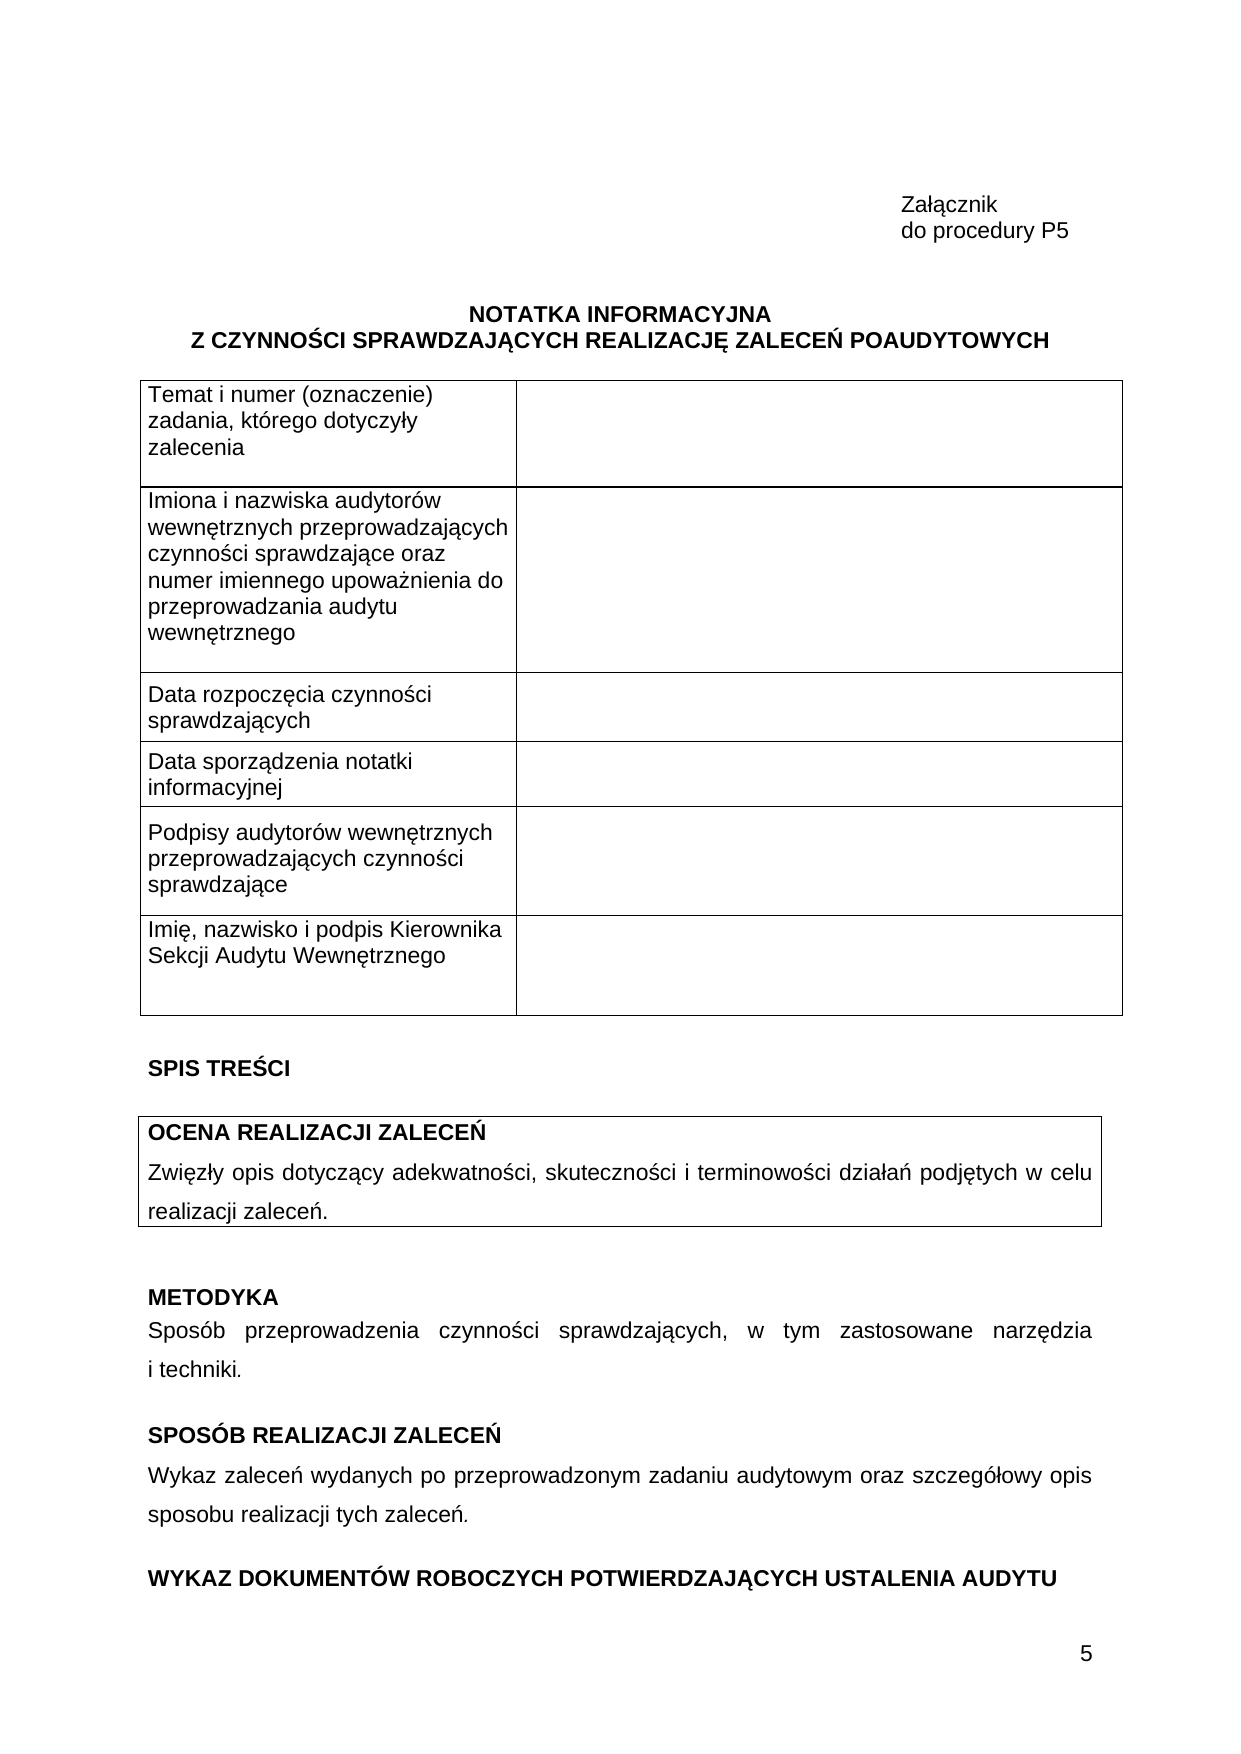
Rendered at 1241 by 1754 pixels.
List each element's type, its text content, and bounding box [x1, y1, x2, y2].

text Zwięzły opis dotyczący adekwatności, skuteczności i terminowości działań podjętych w celu realizacji zaleceń. [139, 1155, 1101, 1226]
table_cell [517, 742, 1122, 806]
subtitle SPIS TREŚCI [148, 1054, 1093, 1081]
table_header [517, 381, 1122, 486]
table_cell Data sporządzenia notatki informacyjnej [141, 742, 516, 806]
table_cell Imię, nazwisko i podpis Kierownika Sekcji Audytu Wewnętrznego [141, 916, 516, 1014]
text do procedury P5 [148, 217, 1093, 243]
text Załącznik [827, 191, 1093, 217]
table_cell [517, 916, 1122, 1014]
table_cell Data rozpoczęcia czynności sprawdzających [141, 673, 516, 741]
table_header Temat i numer (oznaczenie) zadania, którego dotyczyły zalecenia [141, 381, 516, 486]
text NOTATKA INFORMACYJNA [148, 301, 1093, 327]
text WYKAZ DOKUMENTÓW ROBOCZYCH POTWIERDZAJĄCYCH USTALENIA AUDYTU [148, 1564, 1093, 1591]
table_cell Imiona i nazwiska audytorów wewnętrznych przeprowadzających czynności sprawdzające oraz numer imiennego upoważnienia do przeprowadzania audytu wewnętrznego [141, 488, 516, 672]
text Z CZYNNOŚCI SPRAWDZAJĄCYCH REALIZACJĘ ZALECEŃ POAUDYTOWYCH [148, 327, 1093, 354]
text Wykaz zaleceń wydanych po przeprowadzonym zadaniu audytowym oraz szczegółowy opis sposobu realizacji tych zaleceń. [148, 1462, 1093, 1527]
subtitle METODYKA [148, 1284, 1093, 1311]
text Sposób przeprowadzenia czynności sprawdzających, w tym zastosowane narzędzia i techniki. [148, 1317, 1093, 1383]
table_cell [517, 673, 1122, 741]
table_cell Podpisy audytorów wewnętrznych przeprowadzających czynności sprawdzające [141, 807, 516, 915]
table_cell [517, 807, 1122, 915]
text SPOSÓB REALIZACJI ZALECEŃ [148, 1422, 1093, 1448]
table_cell [517, 488, 1122, 672]
text OCENA REALIZACJI ZALECEŃ [139, 1117, 1101, 1145]
